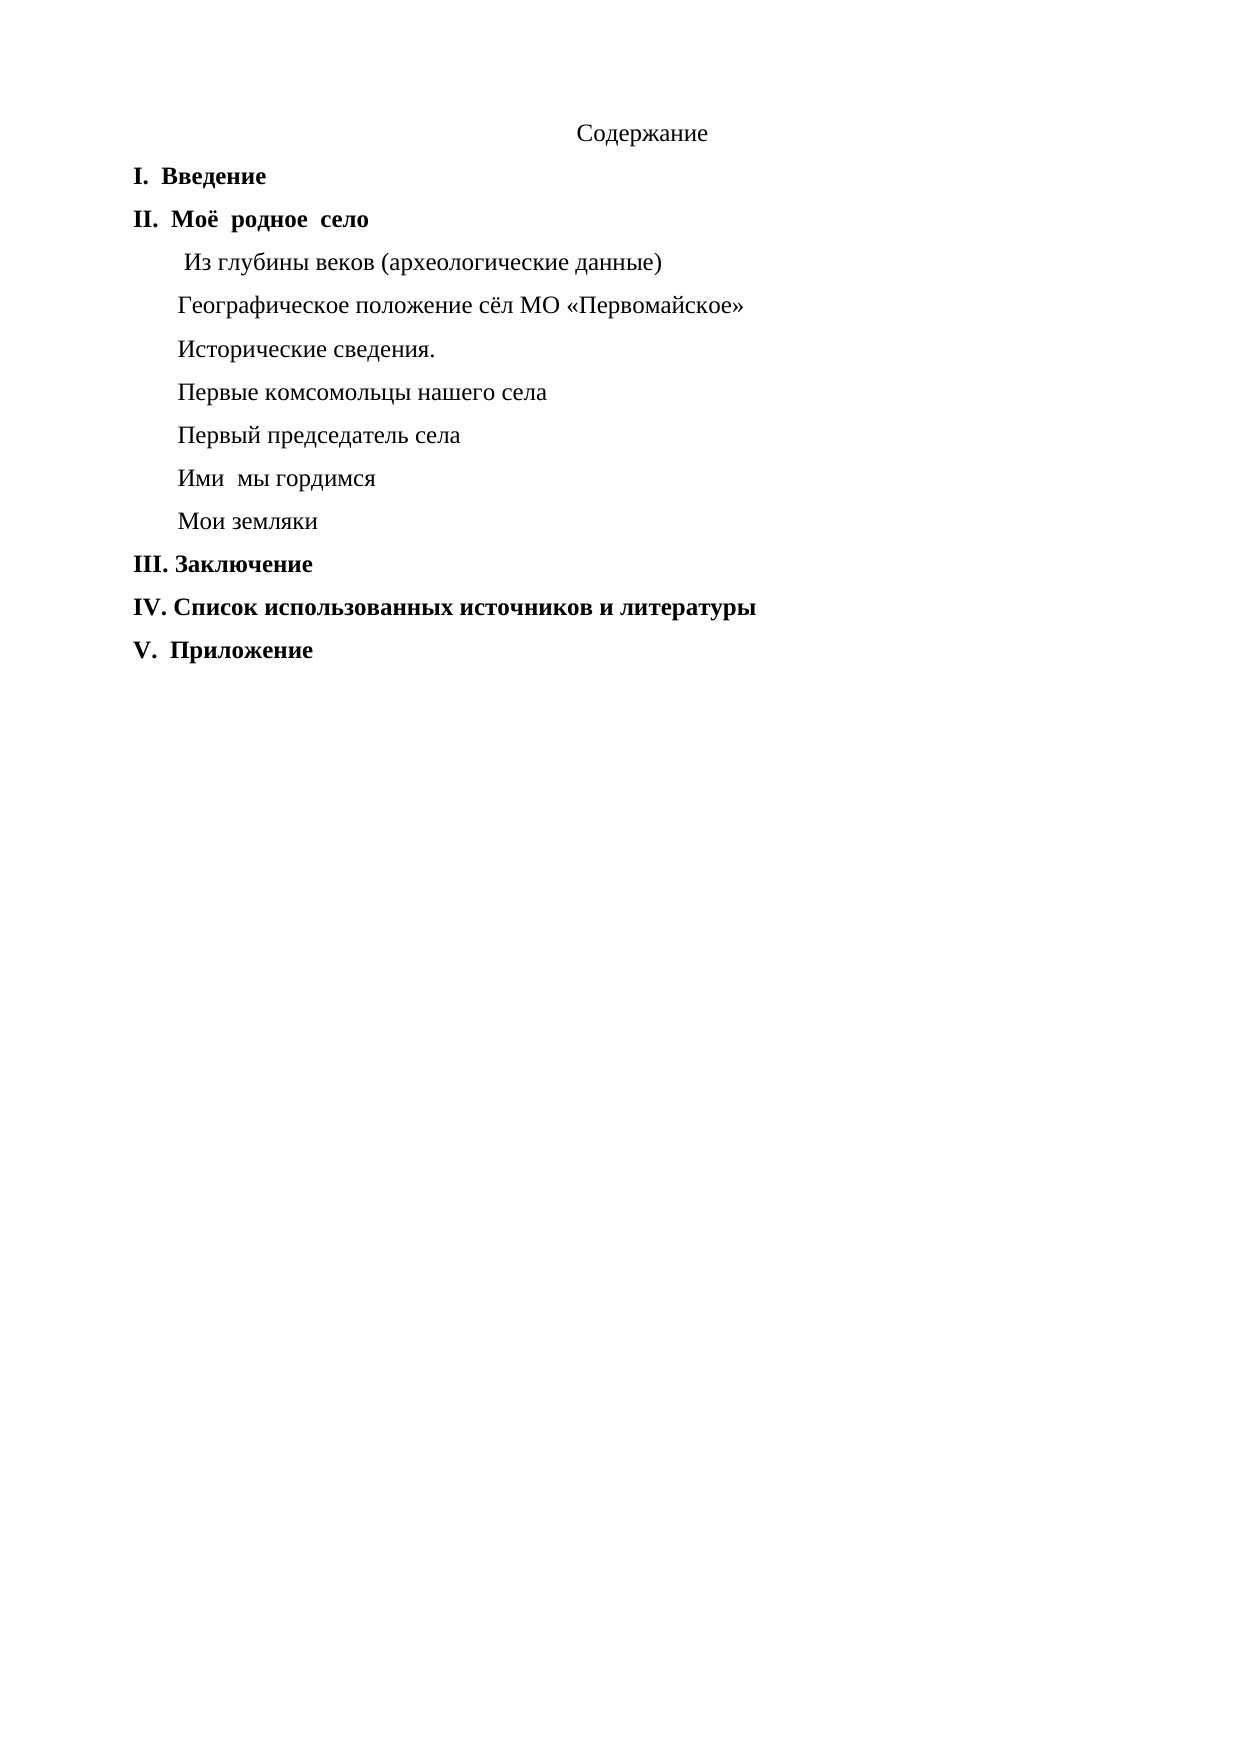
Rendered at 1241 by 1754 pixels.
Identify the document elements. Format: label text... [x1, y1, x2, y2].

text Первый председатель села [177, 420, 1152, 449]
text Исторические сведения. [177, 334, 1152, 362]
text ΙV. Список использованных источников и литературы [133, 592, 1152, 621]
text V. Приложение [133, 636, 1152, 664]
text Содержание [133, 118, 1152, 147]
text Мои земляки [177, 506, 1152, 535]
text ΙΙ. Моё родное село [133, 204, 1152, 233]
text Первые комсомольцы нашего села [177, 377, 1152, 406]
text Ι. Введение [133, 161, 1152, 190]
text Географическое положение сёл МО «Первомайское» [177, 291, 1152, 319]
text ΙΙΙ. Заключение [133, 549, 1152, 578]
text Из глубины веков (археологические данные) [177, 247, 1152, 276]
text Ими мы гордимся [177, 463, 1152, 492]
